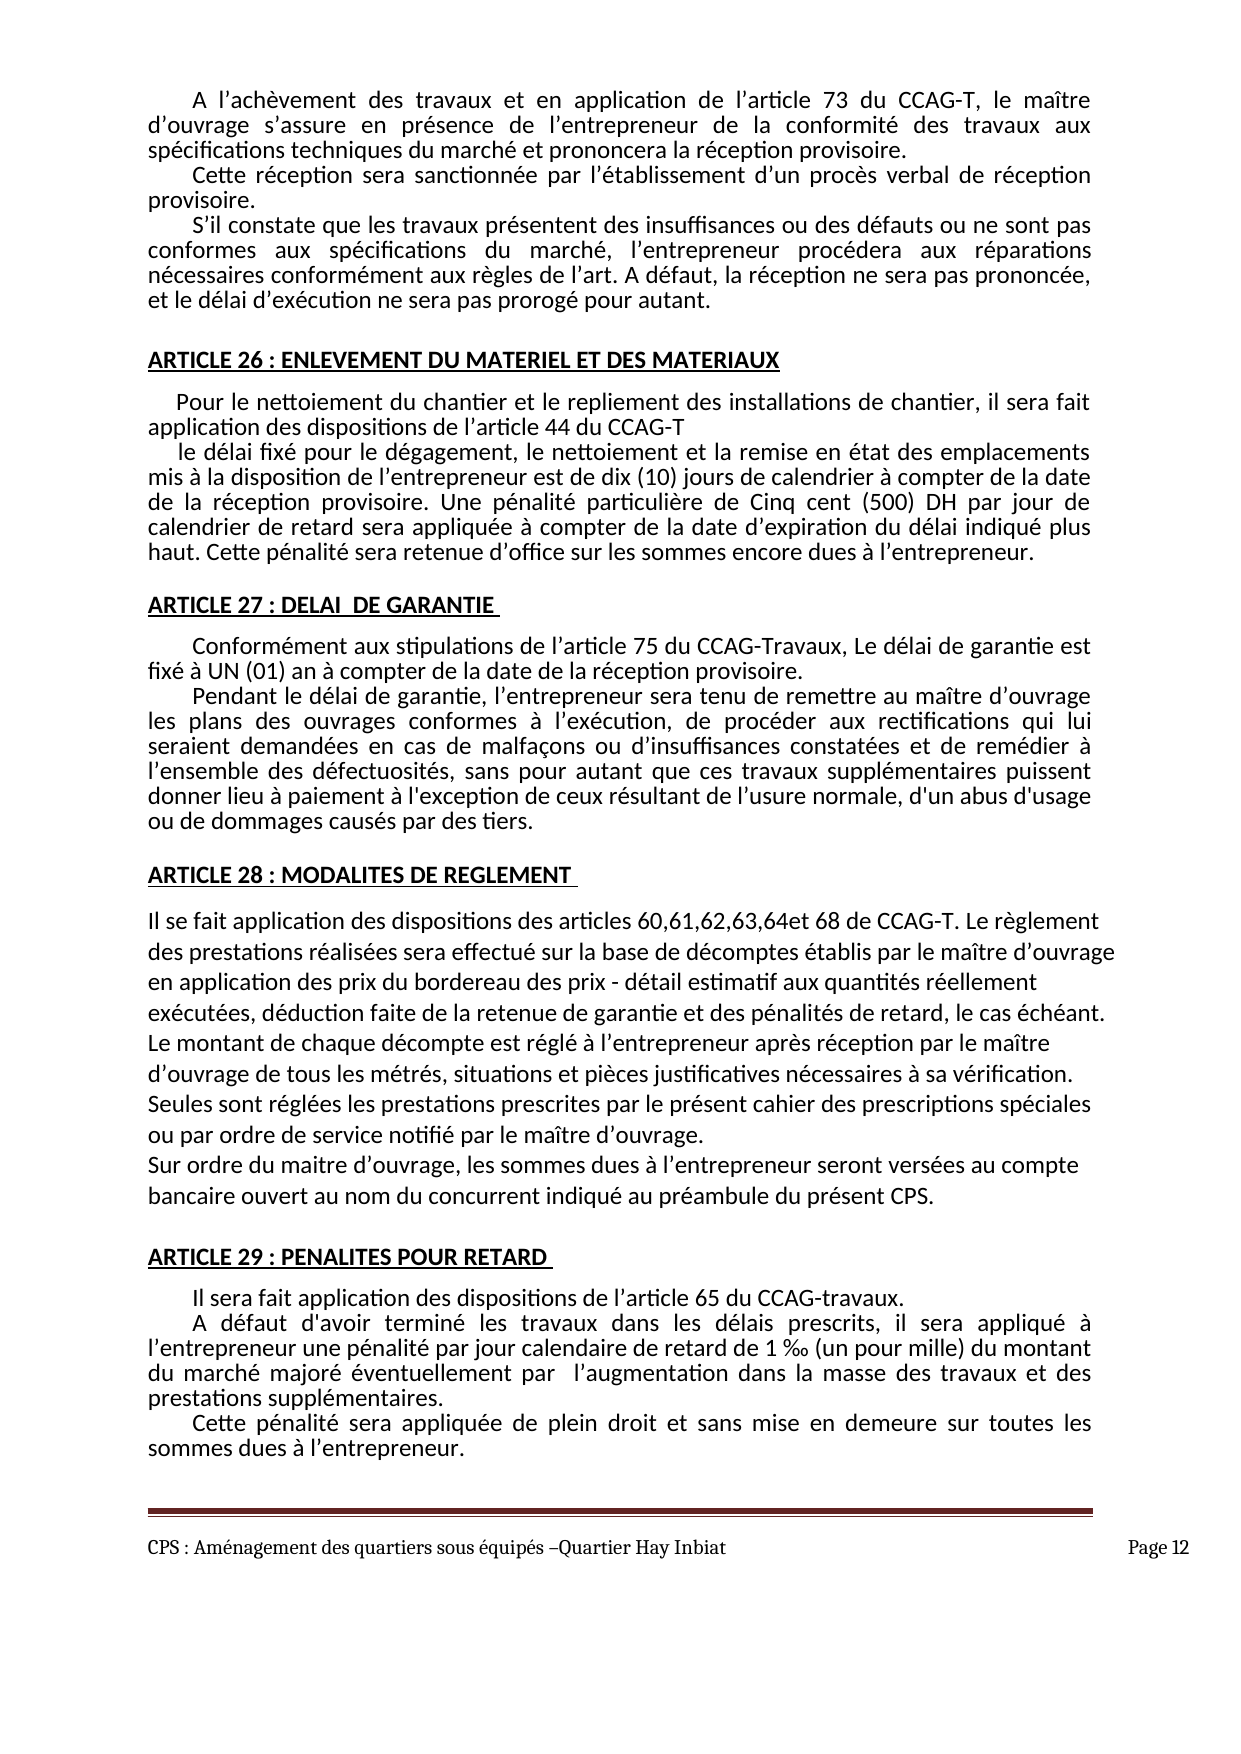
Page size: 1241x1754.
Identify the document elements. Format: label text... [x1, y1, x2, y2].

text Pendant le délai de garantie, l’entrepreneur sera tenu de remettre au maître d’ouvrage les plans des ouvrages conformes à l’exécution, de procéder aux rectifications qui lui seraient demandées en cas de malfaçons ou d’insuffisances constatées et de remédier à l’ensemble des défectuosités, sans pour autant que ces travaux supplémentaires puissent donner lieu à paiement à l'exception de ceux résultant de l’usure normale, d'un abus d'usage ou de dommages causés par des tiers. [148, 685, 1093, 835]
text A défaut d'avoir terminé les travaux dans les délais prescrits, il sera appliqué à l’entrepreneur une pénalité par jour calendaire de retard de 1 ‰ (un pour mille) du montant du marché majoré éventuellement par l’augmentation dans la masse des travaux et des prestations supplémentaires. [148, 1312, 1093, 1412]
text ARTICLE 29 : PENALITES POUR RETARD [148, 1241, 1093, 1272]
text Il sera fait application des dispositions de l’article 65 du CCAG-travaux. [148, 1287, 1093, 1312]
text ARTICLE 27 : DELAI DE GARANTIE [148, 589, 1093, 619]
text ARTICLE 26 : ENLEVEMENT DU MATERIEL ET DES MATERIAUX [148, 344, 1093, 375]
text le délai fixé pour le dégagement, le nettoiement et la remise en état des emplacements mis à la disposition de l’entrepreneur est de dix (10) jours de calendrier à compter de la date de la réception provisoire. Une pénalité particulière de Cinq cent (500) DH par jour de calendrier de retard sera appliquée à compter de la date d’expiration du délai indiqué plus haut. Cette pénalité sera retenue d’office sur les sommes encore dues à l’entrepreneur. [148, 440, 1093, 565]
text Seules sont réglées les prestations prescrites par le présent cahier des prescriptions spéciales ou par ordre de service notifié par le maître d’ouvrage. [148, 1088, 1121, 1149]
text Sur ordre du maitre d’ouvrage, les sommes dues à l’entrepreneur seront versées au compte bancaire ouvert au nom du concurrent indiqué au préambule du présent CPS. [148, 1149, 1121, 1211]
text A l’achèvement des travaux et en application de l’article 73 du CCAG-T, le maître d’ouvrage s’assure en présence de l’entrepreneur de la conformité des travaux aux spécifications techniques du marché et prononcera la réception provisoire. [148, 89, 1093, 164]
text ARTICLE 28 : MODALITES DE REGLEMENT [148, 860, 1093, 890]
text Conformément aux stipulations de l’article 75 du CCAG-Travaux, Le délai de garantie est fixé à UN (01) an à compter de la date de la réception provisoire. [148, 635, 1093, 685]
text S’il constate que les travaux présentent des insuffisances ou des défauts ou ne sont pas conformes aux spécifications du marché, l’entrepreneur procédera aux réparations nécessaires conformément aux règles de l’art. A défaut, la réception ne sera pas prononcée, et le délai d’exécution ne sera pas prorogé pour autant. [148, 214, 1093, 314]
text Le montant de chaque décompte est réglé à l’entrepreneur après réception par le maître d’ouvrage de tous les métrés, situations et pièces justificatives nécessaires à sa vérification. [148, 1027, 1121, 1088]
text Cette réception sera sanctionnée par l’établissement d’un procès verbal de réception provisoire. [148, 164, 1093, 214]
text Il se fait application des dispositions des articles 60,61,62,63,64et 68 de CCAG-T. Le règlement des prestations réalisées sera effectué sur la base de décomptes établis par le maître d’ouvrage en application des prix du bordereau des prix - détail estimatif aux quantités réellement exécutées, déduction faite de la retenue de garantie et des pénalités de retard, le cas échéant. [148, 905, 1121, 1027]
text Pour le nettoiement du chantier et le repliement des installations de chantier, il sera fait application des dispositions de l’article 44 du CCAG-T [148, 390, 1093, 440]
text Cette pénalité sera appliquée de plein droit et sans mise en demeure sur toutes les sommes dues à l’entrepreneur. [148, 1412, 1093, 1462]
